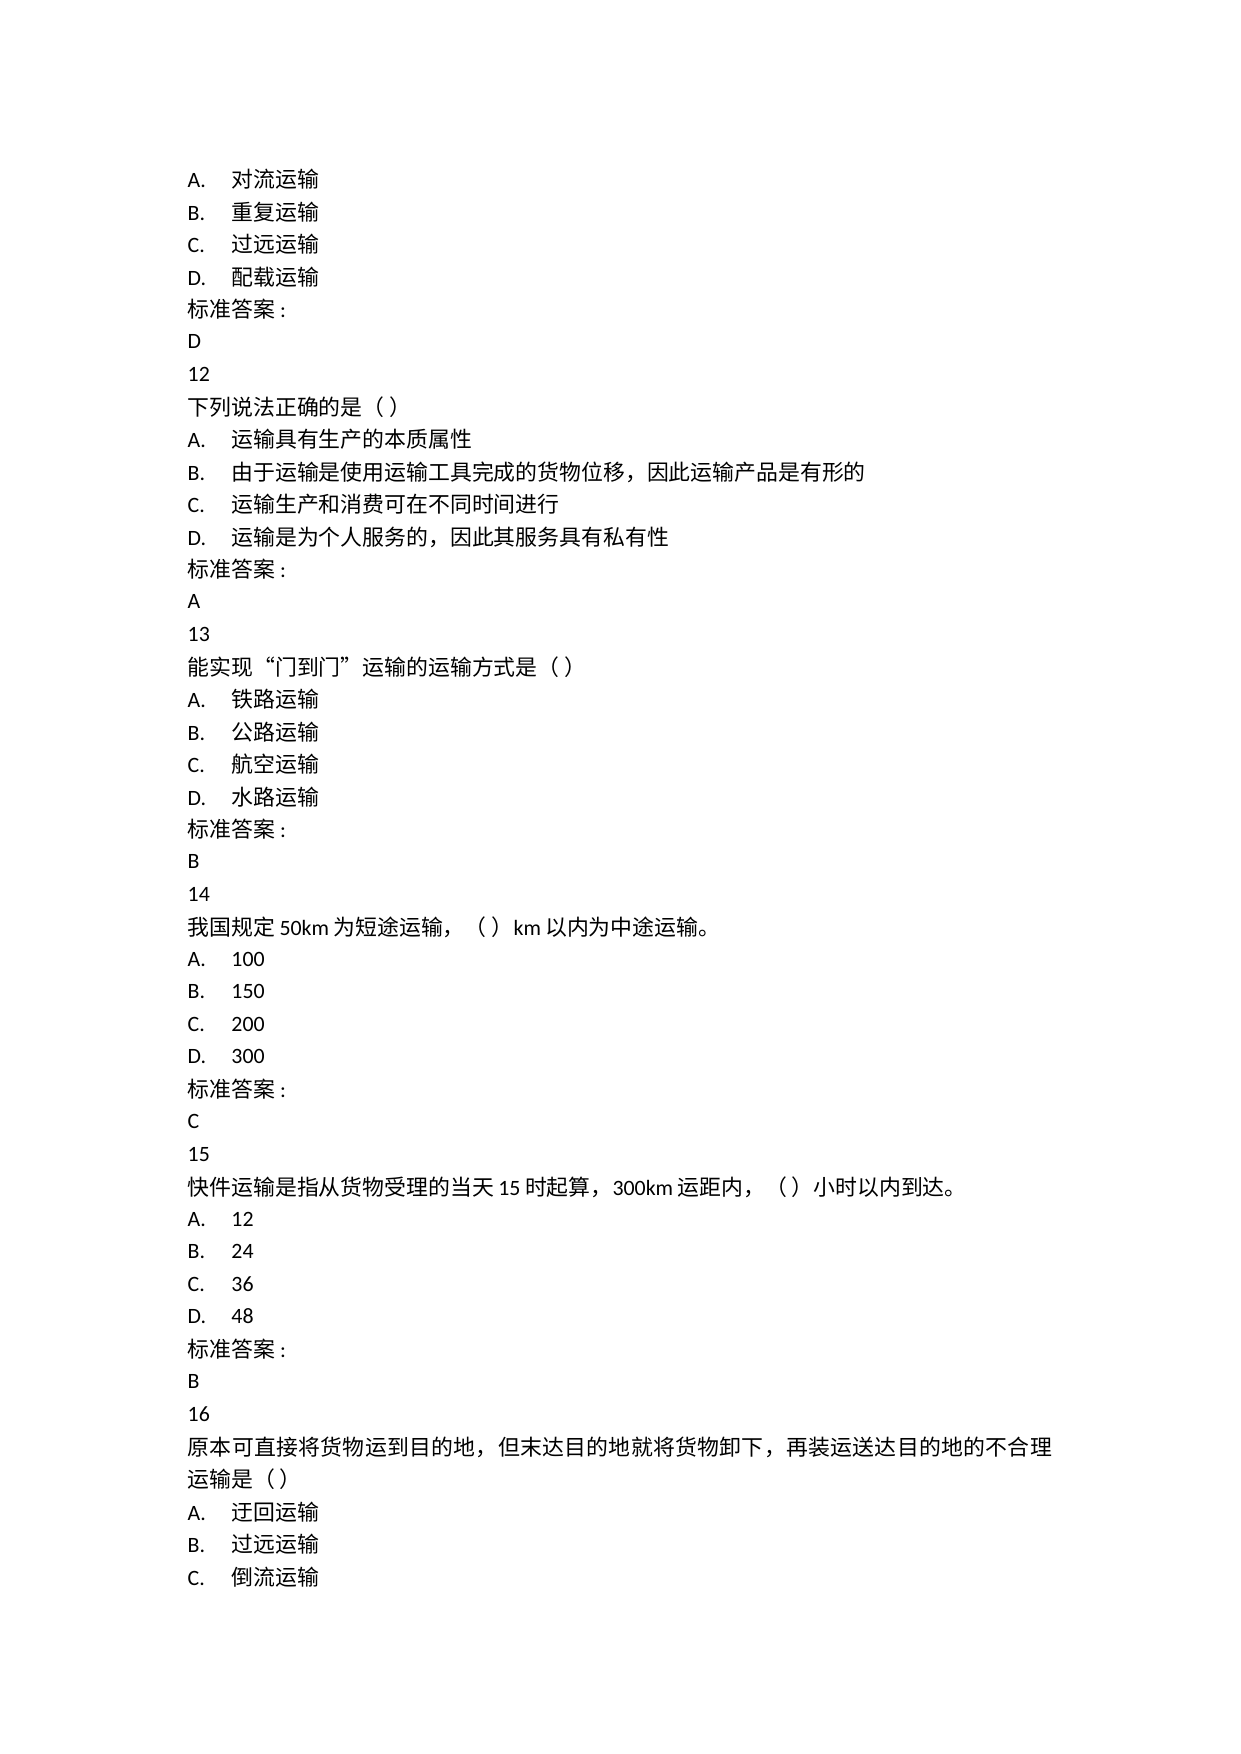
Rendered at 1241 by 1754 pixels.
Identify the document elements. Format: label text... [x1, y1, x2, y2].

text A. 100 [187, 942, 1053, 974]
text 标准答案 : [187, 292, 1053, 324]
text D. 配载运输 [187, 259, 1053, 292]
text A. 铁路运输 [187, 682, 1053, 714]
text D. 水路运输 [187, 779, 1053, 812]
text D. 300 [187, 1039, 1053, 1072]
text A. 迂回运输 [187, 1494, 1053, 1527]
text D. 48 [187, 1299, 1053, 1332]
text B. 过远运输 [187, 1527, 1053, 1559]
text 快件运输是指从货物受理的当天15时起算，300km运距内，（ ）小时以内到达。 [187, 1169, 1053, 1202]
text C. 运输生产和消费可在不同时间进行 [187, 487, 1053, 519]
text 标准答案 : [187, 812, 1053, 844]
text 15 [187, 1137, 1053, 1169]
text 标准答案 : [187, 1332, 1053, 1364]
text 标准答案 : [187, 1072, 1053, 1104]
text A. 对流运输 [187, 162, 1053, 194]
text 能实现“门到门”运输的运输方式是（ ） [187, 649, 1053, 682]
text C. 航空运输 [187, 747, 1053, 779]
text C. 倒流运输 [187, 1559, 1053, 1592]
text D [187, 324, 1053, 357]
text 下列说法正确的是（ ） [187, 389, 1053, 422]
text B. 150 [187, 974, 1053, 1007]
text B. 由于运输是使用运输工具完成的货物位移，因此运输产品是有形的 [187, 454, 1053, 487]
text B. 重复运输 [187, 194, 1053, 227]
text B. 公路运输 [187, 714, 1053, 747]
text C [187, 1104, 1053, 1137]
text 我国规定50km为短途运输，（ ）km以内为中途运输。 [187, 909, 1053, 942]
text 原本可直接将货物运到目的地，但末达目的地就将货物卸下，再装运送达目的地的不合理运输是（ ） [187, 1429, 1053, 1494]
text C. 过远运输 [187, 227, 1053, 259]
text A. 运输具有生产的本质属性 [187, 422, 1053, 454]
text 标准答案 : [187, 552, 1053, 584]
text C. 200 [187, 1007, 1053, 1039]
text 14 [187, 877, 1053, 909]
text A [187, 584, 1053, 617]
text 16 [187, 1397, 1053, 1429]
text D. 运输是为个人服务的，因此其服务具有私有性 [187, 519, 1053, 552]
text A. 12 [187, 1202, 1053, 1234]
text 12 [187, 357, 1053, 389]
text B [187, 1364, 1053, 1397]
text C. 36 [187, 1267, 1053, 1299]
text B [187, 844, 1053, 877]
text B. 24 [187, 1234, 1053, 1267]
text 13 [187, 617, 1053, 649]
